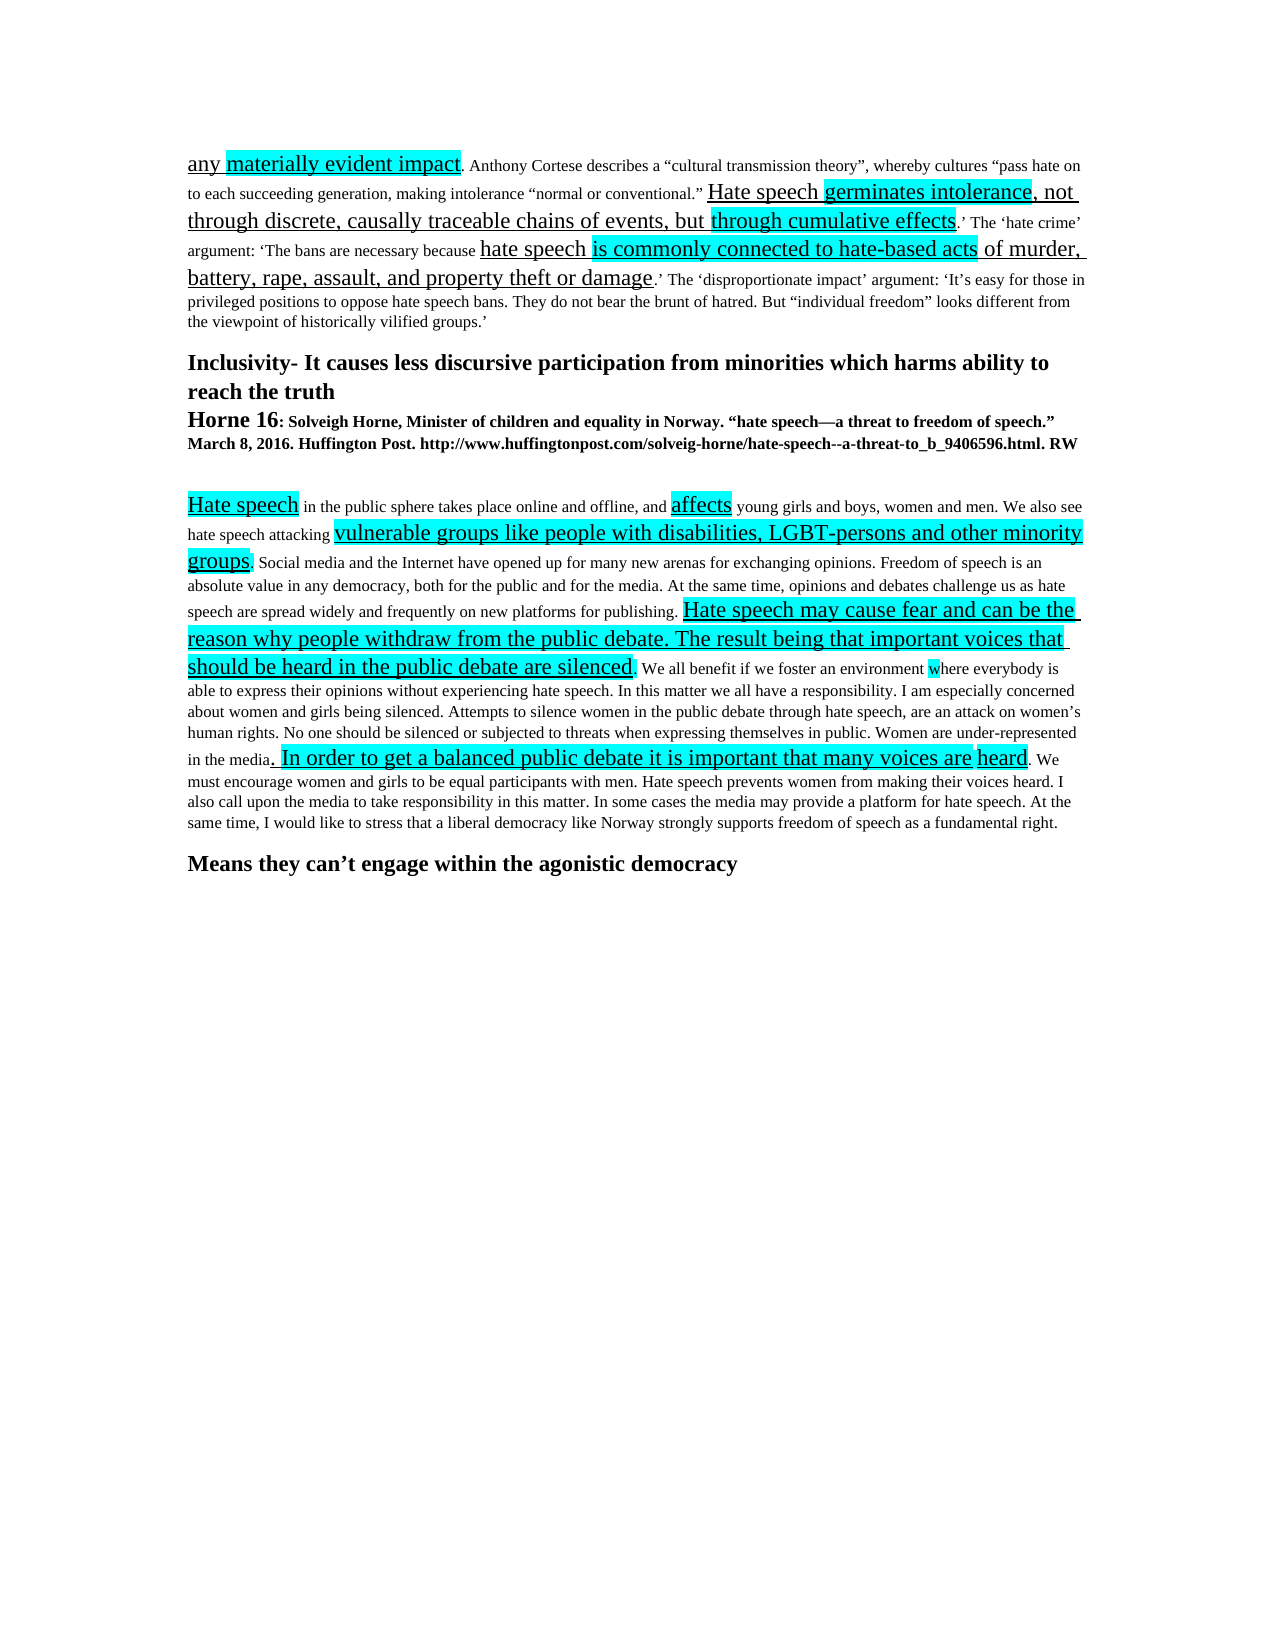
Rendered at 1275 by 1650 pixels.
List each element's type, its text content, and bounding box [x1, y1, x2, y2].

text Horne 16: Solveigh Horne, Minister of children and equality in Norway. “hate speech—a threat to freedom of speech.” March 8, 2016. Huffington Post. http://www.huffingtonpost.com/solveig-horne/hate-speech--a-threat-to_b_9406596.html. RW [187, 406, 1087, 453]
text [187, 150, 1087, 331]
text Hate speech in the public sphere takes place online and offline, and affects young girls and boys, women and men. We also see hate speech attacking vulnerable groups like people with disabilities, LGBT-persons and other minority groups. Social media and the Internet have opened up for many new arenas for exchanging opinions. Freedom of speech is an absolute value in any democracy, both for the public and for the media. At the same time, opinions and debates challenge us as hate speech are spread widely and frequently on new platforms for publishing. Hate speech may cause fear and can be the reason why people withdraw from the public debate. The result being that important voices that should be heard in the public debate are silenced. We all benefit if we foster an environment where everybody is able to express their opinions without experiencing hate speech. In this matter we all have a responsibility. I am especially concerned about women and girls being silenced. Attempts to silence women in the public debate through hate speech, are an attack on women’s human rights. No one should be silenced or subjected to threats when expressing themselves in public. Women are under-represented in the media. In order to get a balanced public debate it is important that many voices are heard. We must encourage women and girls to be equal participants with men. Hate speech prevents women from making their voices heard. I also call upon the media to take responsibility in this matter. In some cases the media may provide a platform for hate speech. At the same time, I would like to stress that a liberal democracy like Norway strongly supports freedom of speech as a fundamental right. [187, 491, 1087, 832]
subtitle Inclusivity- It causes less discursive participation from minorities which harms ability to reach the truth [187, 349, 1087, 404]
subtitle Means they can’t engage within the agonistic democracy [187, 850, 1087, 876]
